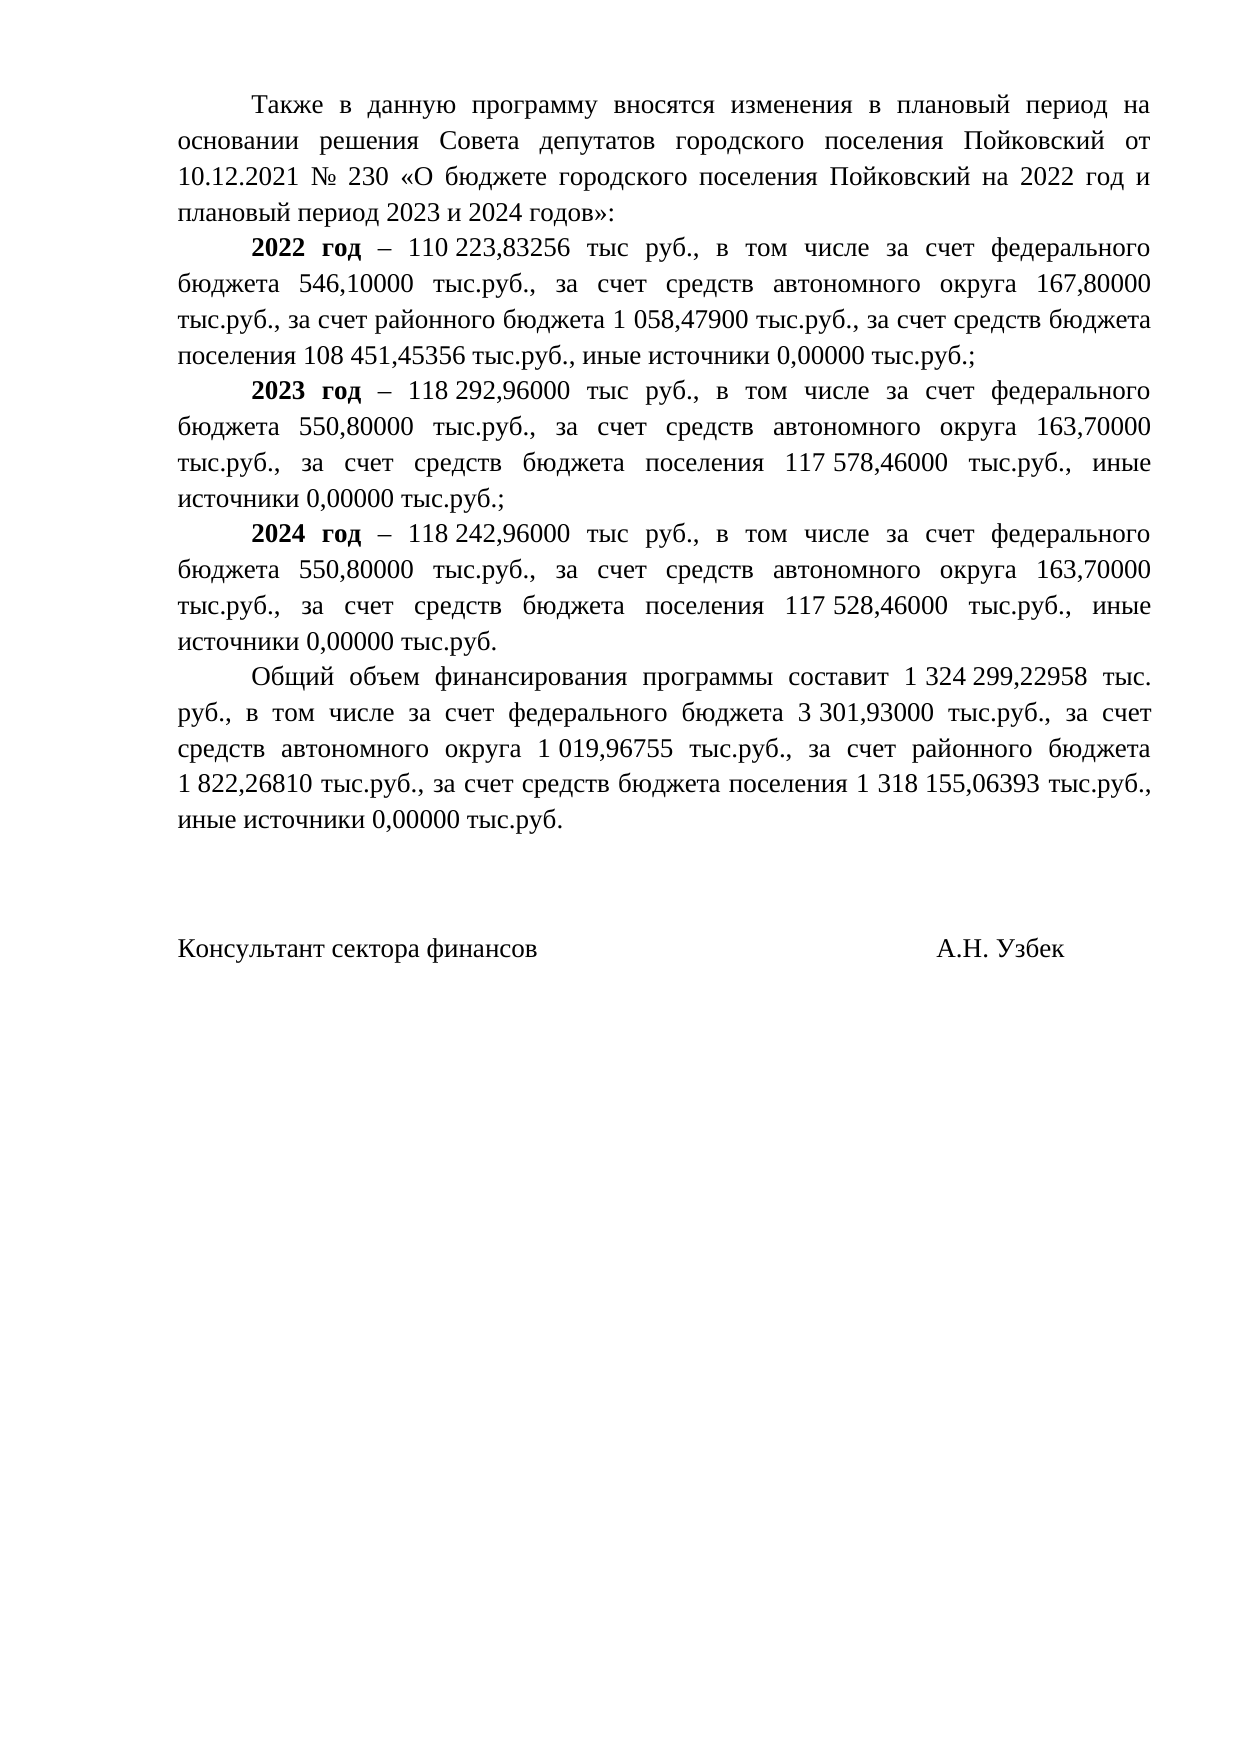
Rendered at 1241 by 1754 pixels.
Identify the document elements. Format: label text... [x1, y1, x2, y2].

text 2023 год – 118 292,96000 тыс руб., в том числе за счет федерального бюджета 550,80000 тыс.руб., за счет средств автономного округа 163,70000 тыс.руб., за счет средств бюджета поселения 117 578,46000 тыс.руб., иные источники 0,00000 тыс.руб.; [177, 374, 1152, 513]
text Общий объем финансирования программы составит 1 324 299,22958 тыс. руб., в том числе за счет федерального бюджета 3 301,93000 тыс.руб., за счет средств автономного округа 1 019,96755 тыс.руб., за счет районного бюджета 1 822,26810 тыс.руб., за счет средств бюджета поселения 1 318 155,06393 тыс.руб., иные источники 0,00000 тыс.руб. [177, 660, 1152, 834]
text 2022 год – 110 223,83256 тыс руб., в том числе за счет федерального бюджета 546,10000 тыс.руб., за счет средств автономного округа 167,80000 тыс.руб., за счет районного бюджета 1 058,47900 тыс.руб., за счет средств бюджета поселения 108 451,45356 тыс.руб., иные источники 0,00000 тыс.руб.; [177, 232, 1152, 370]
text Также в данную программу вносятся изменения в плановый период на основании решения Совета депутатов городского поселения Пойковский от 10.12.2021 № 230 «О бюджете городского поселения Пойковский на 2022 год и плановый период 2023 и 2024 годов»: [177, 89, 1152, 227]
text Консультант сектора финансов А.Н. Узбек [177, 932, 1152, 963]
text 2024 год – 118 242,96000 тыс руб., в том числе за счет федерального бюджета 550,80000 тыс.руб., за счет средств автономного округа 163,70000 тыс.руб., за счет средств бюджета поселения 117 528,46000 тыс.руб., иные источники 0,00000 тыс.руб. [177, 517, 1152, 656]
